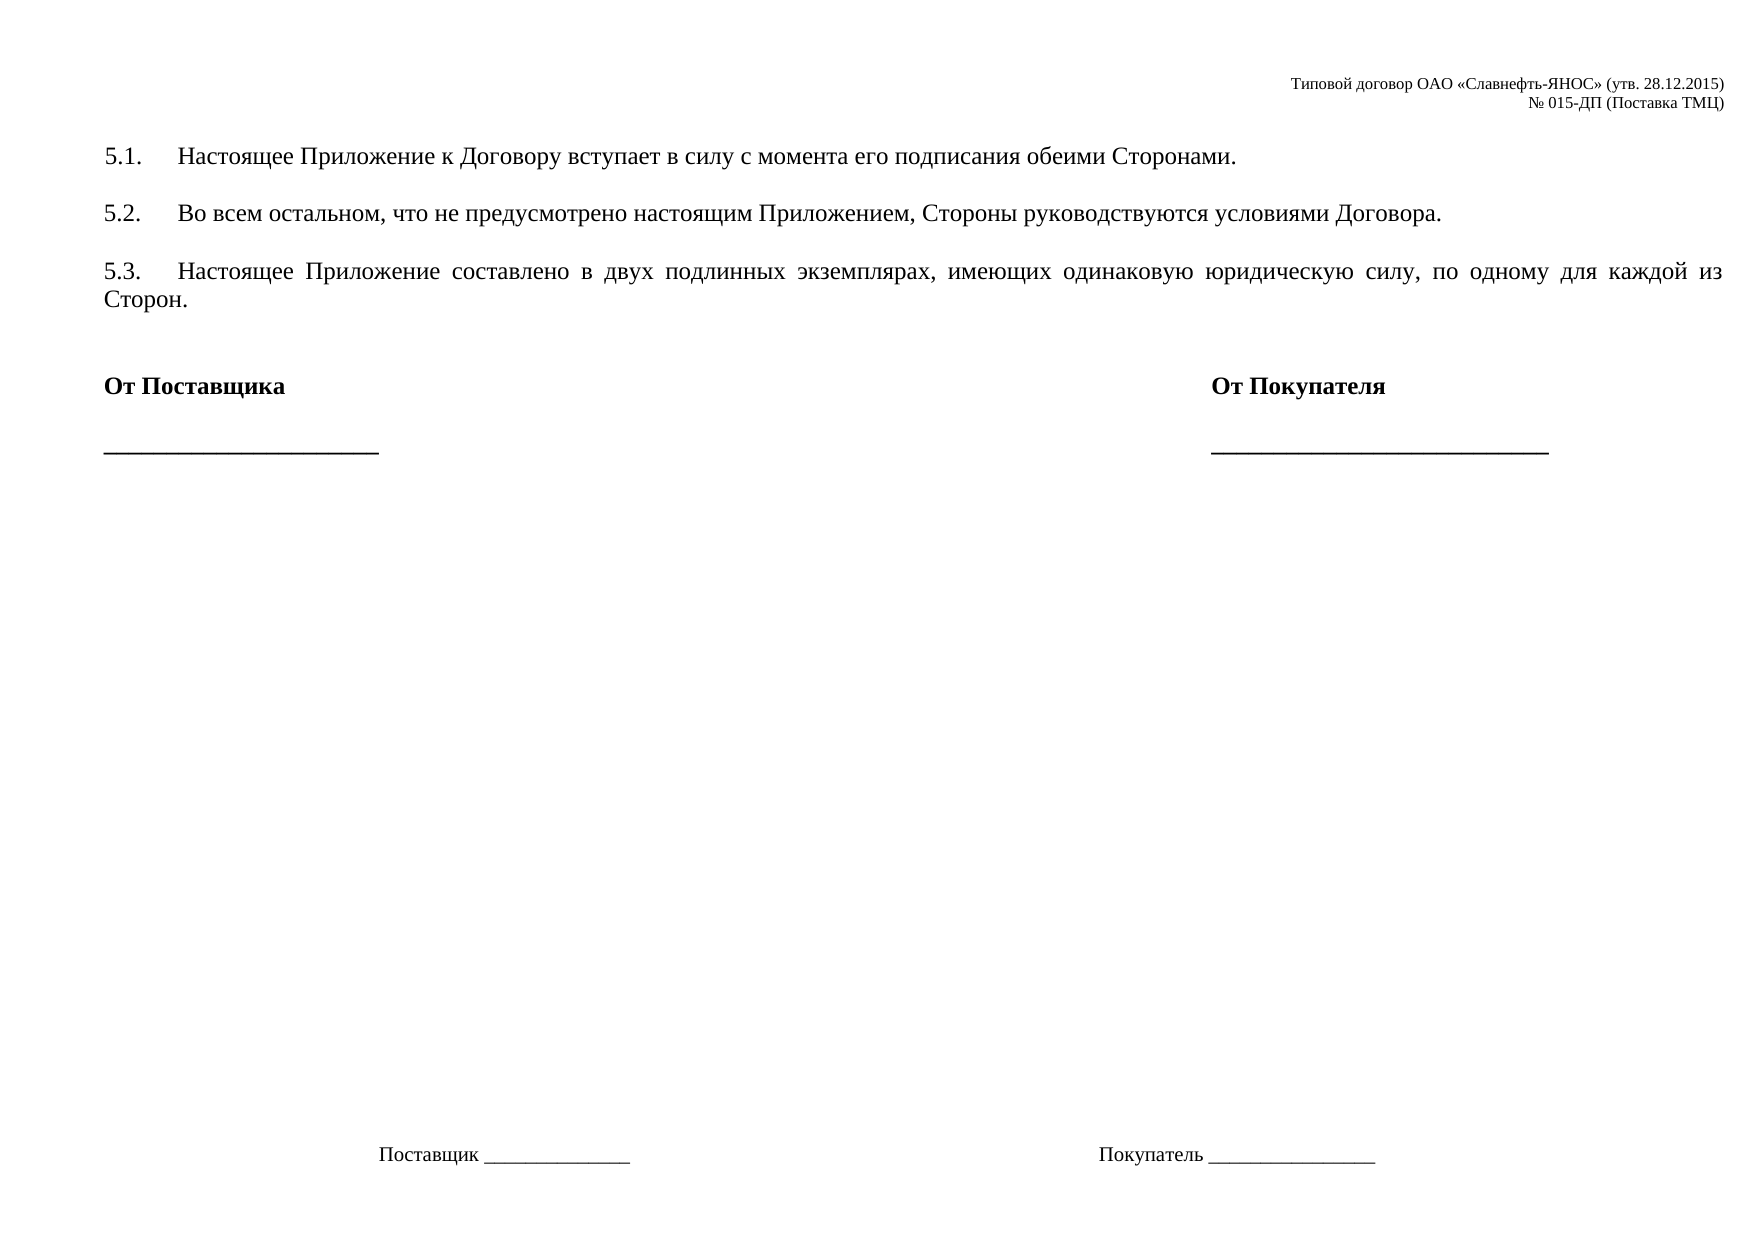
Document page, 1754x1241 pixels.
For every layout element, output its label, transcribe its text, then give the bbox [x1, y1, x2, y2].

text 5.3. Настоящее Приложение составлено в двух подлинных экземплярах, имеющих одинаковую юридическую силу, по одному для каждой из Сторон. [103, 256, 1724, 313]
text 5.2. Во всем остальном, что не предусмотрено настоящим Приложением, Стороны руководствуются условиями Договора. [103, 198, 1724, 227]
text От Поставщика От Покупателя [103, 371, 1724, 399]
text 5.1. Настоящее Приложение к Договору вступает в силу с момента его подписания обеими Сторонами. [104, 141, 1724, 169]
text ______________________ ___________________________ [103, 428, 1724, 457]
